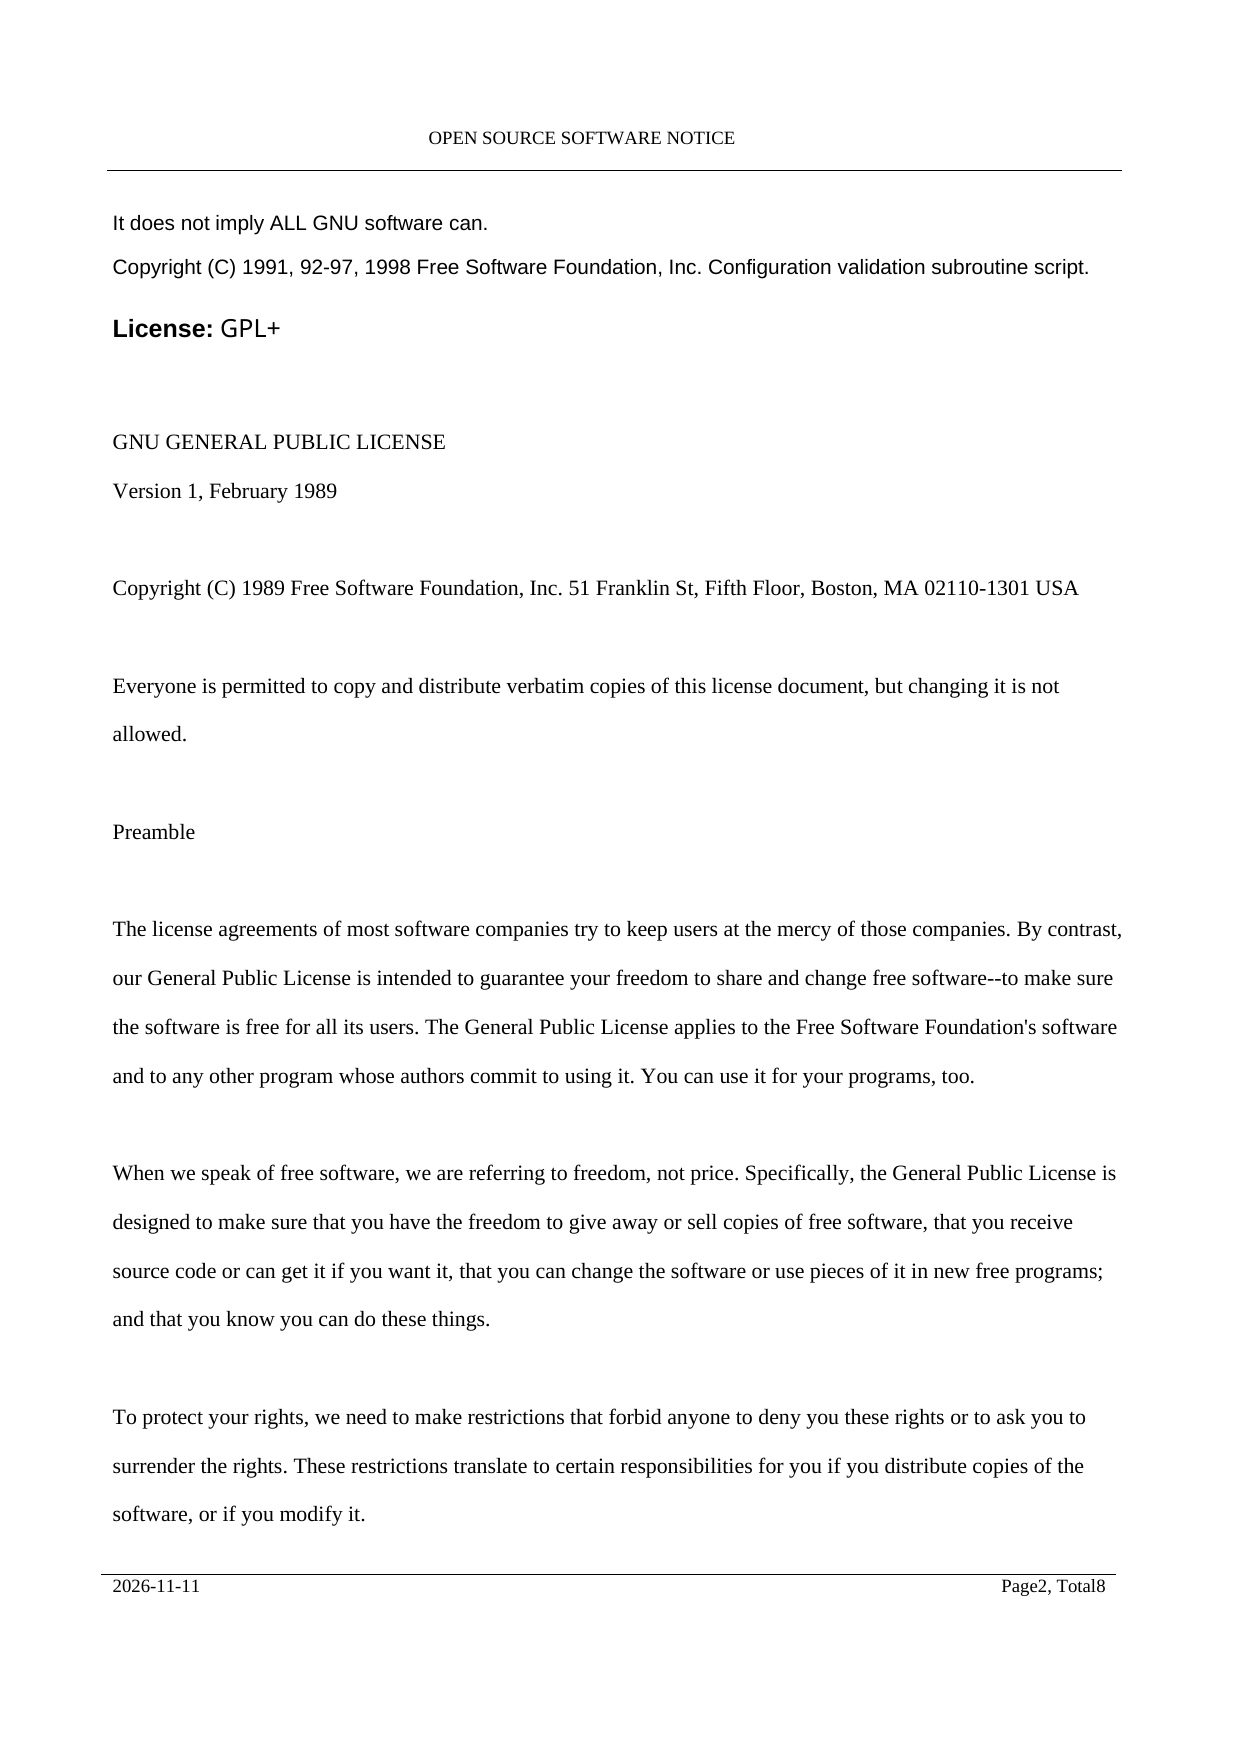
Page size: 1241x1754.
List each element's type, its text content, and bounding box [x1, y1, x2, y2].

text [112, 206, 1128, 239]
text Copyright (C) 1991, 92-97, 1998 Free Software Foundation, Inc. Configuration validation subroutine script. [112, 251, 1128, 283]
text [112, 295, 1128, 1530]
